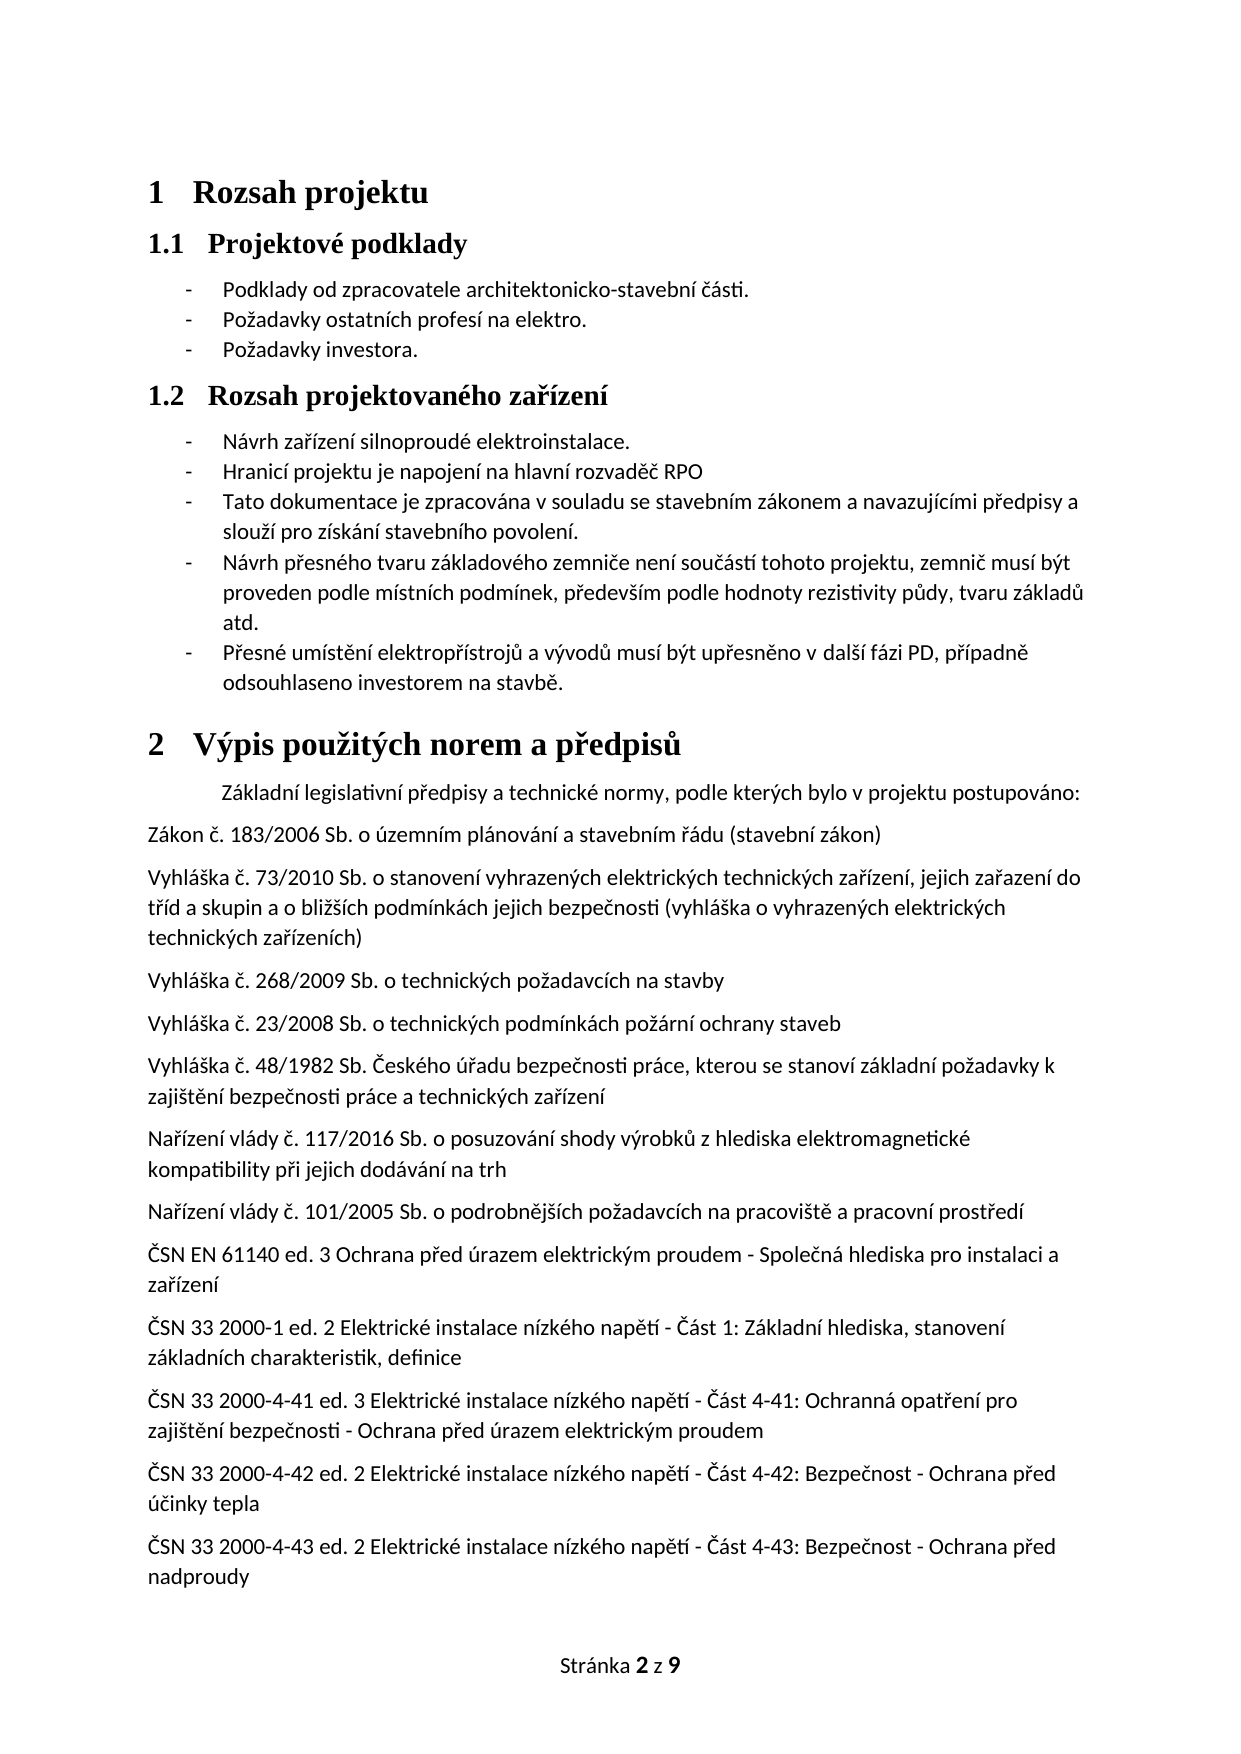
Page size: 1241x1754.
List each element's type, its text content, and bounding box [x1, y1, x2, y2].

list Návrh přesného tvaru základového zemniče není součástí tohoto projektu, zemnič musí být proveden podle místních podmínek, především podle hodnoty rezistivity půdy, tvaru základů atd. [185, 548, 1093, 636]
text ČSN 33 2000-4-42 ed. 2 Elektrické instalace nízkého napětí - Část 4-42: Bezpečnost - Ochrana před účinky tepla [148, 1459, 1093, 1517]
list Požadavky investora. [185, 336, 1093, 363]
subtitle Rozsah projektu [148, 173, 1093, 211]
text Vyhláška č. 48/1982 Sb. Českého úřadu bezpečnosti práce, kterou se stanoví základní požadavky k zajištění bezpečnosti práce a technických zařízení [148, 1052, 1093, 1110]
text ČSN EN 61140 ed. 3 Ochrana před úrazem elektrickým proudem - Společná hlediska pro instalaci a zařízení [148, 1240, 1093, 1298]
text ČSN 33 2000-4-43 ed. 2 Elektrické instalace nízkého napětí - Část 4-43: Bezpečnost - Ochrana před nadproudy [148, 1532, 1093, 1590]
subtitle Výpis použitých norem a předpisů [148, 724, 1093, 762]
text Vyhláška č. 23/2008 Sb. o technických podmínkách požární ochrany staveb [148, 1009, 1093, 1037]
text Nařízení vlády č. 101/2005 Sb. o podrobnějších požadavcích na pracoviště a pracovní prostředí [148, 1197, 1093, 1225]
list Návrh zařízení silnoproudé elektroinstalace. [185, 427, 1093, 455]
text ČSN 33 2000-4-41 ed. 3 Elektrické instalace nízkého napětí - Část 4-41: Ochranná opatření pro zajištění bezpečnosti - Ochrana před úrazem elektrickým proudem [148, 1386, 1093, 1444]
list Přesné umístění elektropřístrojů a vývodů musí být upřesněno v další fázi PD, případně odsouhlaseno investorem na stavbě. [185, 638, 1093, 697]
list Podklady od zpracovatele architektonicko-stavební části. [185, 275, 1093, 303]
list Hranicí projektu je napojení na hlavní rozvaděč RPO [185, 457, 1093, 485]
text Vyhláška č. 268/2009 Sb. o technických požadavcích na stavby [148, 966, 1093, 994]
list Požadavky ostatních profesí na elektro. [185, 305, 1093, 333]
list Tato dokumentace je zpracována v souladu se stavebním zákonem a navazujícími předpisy a slouží pro získání stavebního povolení. [185, 487, 1093, 546]
text Zákon č. 183/2006 Sb. o územním plánování a stavebním řádu (stavební zákon) [148, 820, 1093, 848]
text Vyhláška č. 73/2010 Sb. o stanovení vyhrazených elektrických technických zařízení, jejich zařazení do tříd a skupin a o bližších podmínkách jejich bezpečnosti (vyhláška o vyhrazených elektrických technických zařízeních) [148, 863, 1093, 951]
text ČSN 33 2000-1 ed. 2 Elektrické instalace nízkého napětí - Část 1: Základní hlediska, stanovení základních charakteristik, definice [148, 1313, 1093, 1371]
subtitle Rozsah projektovaného zařízení [148, 378, 1093, 412]
text Nařízení vlády č. 117/2016 Sb. o posuzování shody výrobků z hlediska elektromagnetické kompatibility při jejich dodávání na trh [148, 1124, 1093, 1183]
subtitle Projektové podklady [148, 226, 1093, 260]
text Základní legislativní předpisy a technické normy, podle kterých bylo v projektu postupováno: [148, 778, 1093, 806]
